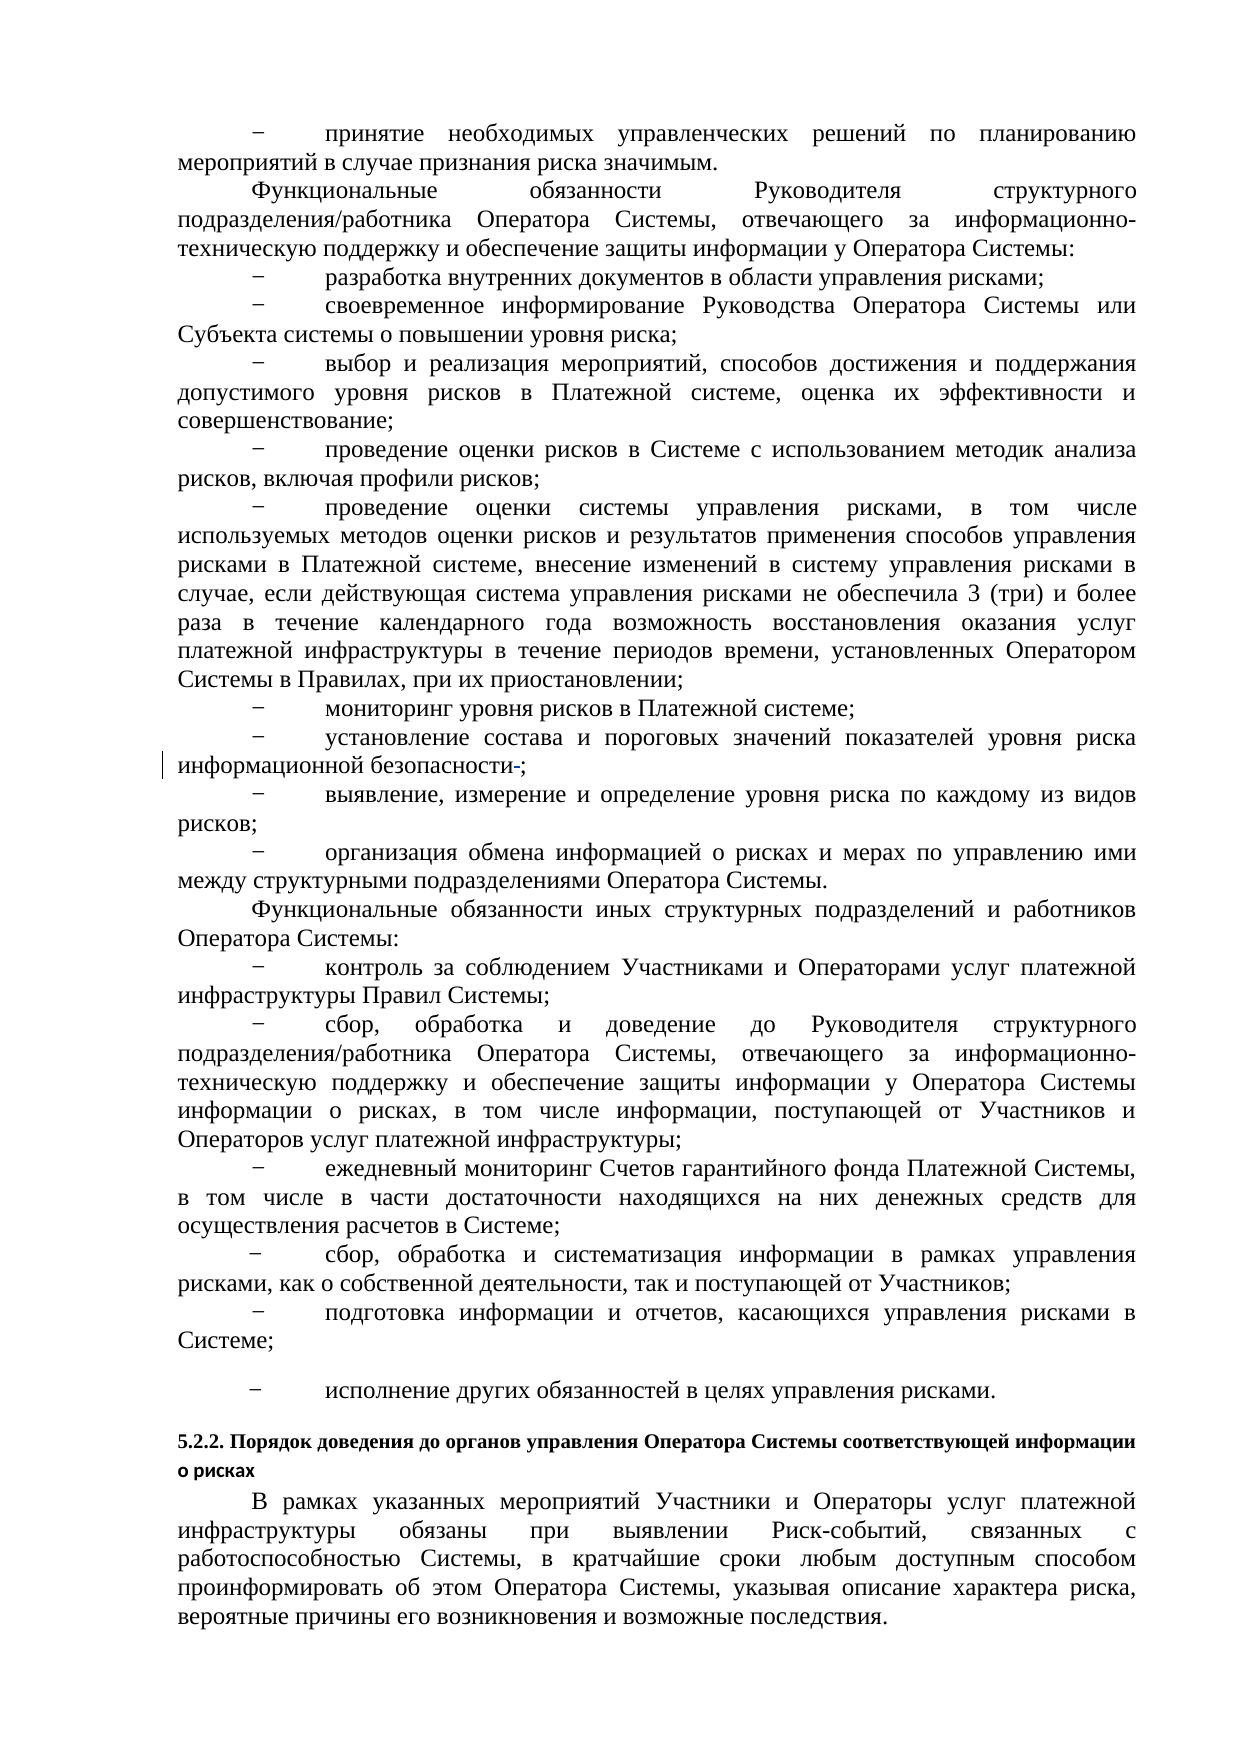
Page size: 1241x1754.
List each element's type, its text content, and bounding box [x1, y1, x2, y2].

list принятие необходимых управленческих решений по планированию мероприятий в случае признания риска значимым. [177, 118, 1137, 176]
list сбор, обработка и доведение до Руководителя структурного подразделения/работника Оператора Системы, отвечающего за информационно-техническую поддержку и обеспечение защиты информации у Оператора Системы информации о рисках, в том числе информации, поступающей от Участников и Операторов услуг платежной инфраструктуры; [177, 1009, 1137, 1153]
list организация обмена информацией о рисках и мерах по управлению ими между структурными подразделениями Оператора Системы. [177, 837, 1137, 894]
list выявление, измерение и определение уровня риска по каждому из видов рисков; [177, 779, 1137, 837]
list Функциональные обязанности иных структурных подразделений и работников Оператора Системы: [177, 894, 1137, 952]
list подготовка информации и отчетов, касающихся управления рисками в Системе; [177, 1297, 1137, 1354]
text В рамках указанных мероприятий Участники и Операторы услуг платежной инфраструктуры обязаны при выявлении Риск-событий, связанных с работоспособностью Системы, в кратчайшие сроки любым доступным способом проинформировать об этом Оператора Системы, указывая описание характера риска, вероятные причины его возникновения и возможные последствия. [177, 1486, 1137, 1630]
list сбор, обработка и систематизация информации в рамках управления рисками, как о собственной деятельности, так и поступающей от Участников; [177, 1239, 1137, 1297]
text 5.2.2. Порядок доведения до органов управления Оператора Системы соответствующей информации о рисках [177, 1429, 1137, 1482]
list проведение оценки рисков в Системе с использованием методик анализа рисков, включая профили рисков; [177, 434, 1137, 492]
list мониторинг уровня рисков в Платежной системе; [177, 693, 1137, 722]
list выбор и реализация мероприятий, способов достижения и поддержания допустимого уровня рисков в Платежной системе, оценка их эффективности и совершенствование; [177, 348, 1137, 434]
list Функциональные обязанности Руководителя структурного подразделения/работника Оператора Системы, отвечающего за информационно-техническую поддержку и обеспечение защиты информации у Оператора Системы: [177, 176, 1137, 262]
list контроль за соблюдением Участниками и Операторами услуг платежной инфраструктуры Правил Системы; [177, 952, 1137, 1009]
list ежедневный мониторинг Счетов гарантийного фонда Платежной Системы, в том числе в части достаточности находящихся на них денежных средств для осуществления расчетов в Системе; [177, 1153, 1137, 1239]
list разработка внутренних документов в области управления рисками; [177, 262, 1137, 291]
list установление состава и пороговых значений показателей уровня риска информационной безопасности; [177, 722, 1137, 779]
list проведение оценки системы управления рисками, в том числе используемых методов оценки рисков и результатов применения способов управления рисками в Платежной системе, внесение изменений в систему управления рисками в случае, если действующая система управления рисками не обеспечила 3 (три) и более раза в течение календарного года возможность восстановления оказания услуг платежной инфраструктуры в течение периодов времени, установленных Оператором Системы в Правилах, при их приостановлении; [177, 492, 1137, 693]
list исполнение других обязанностей в целях управления рисками. [177, 1375, 1137, 1404]
list своевременное информирование Руководства Оператора Системы или Субъекта системы о повышении уровня риска; [177, 291, 1137, 348]
